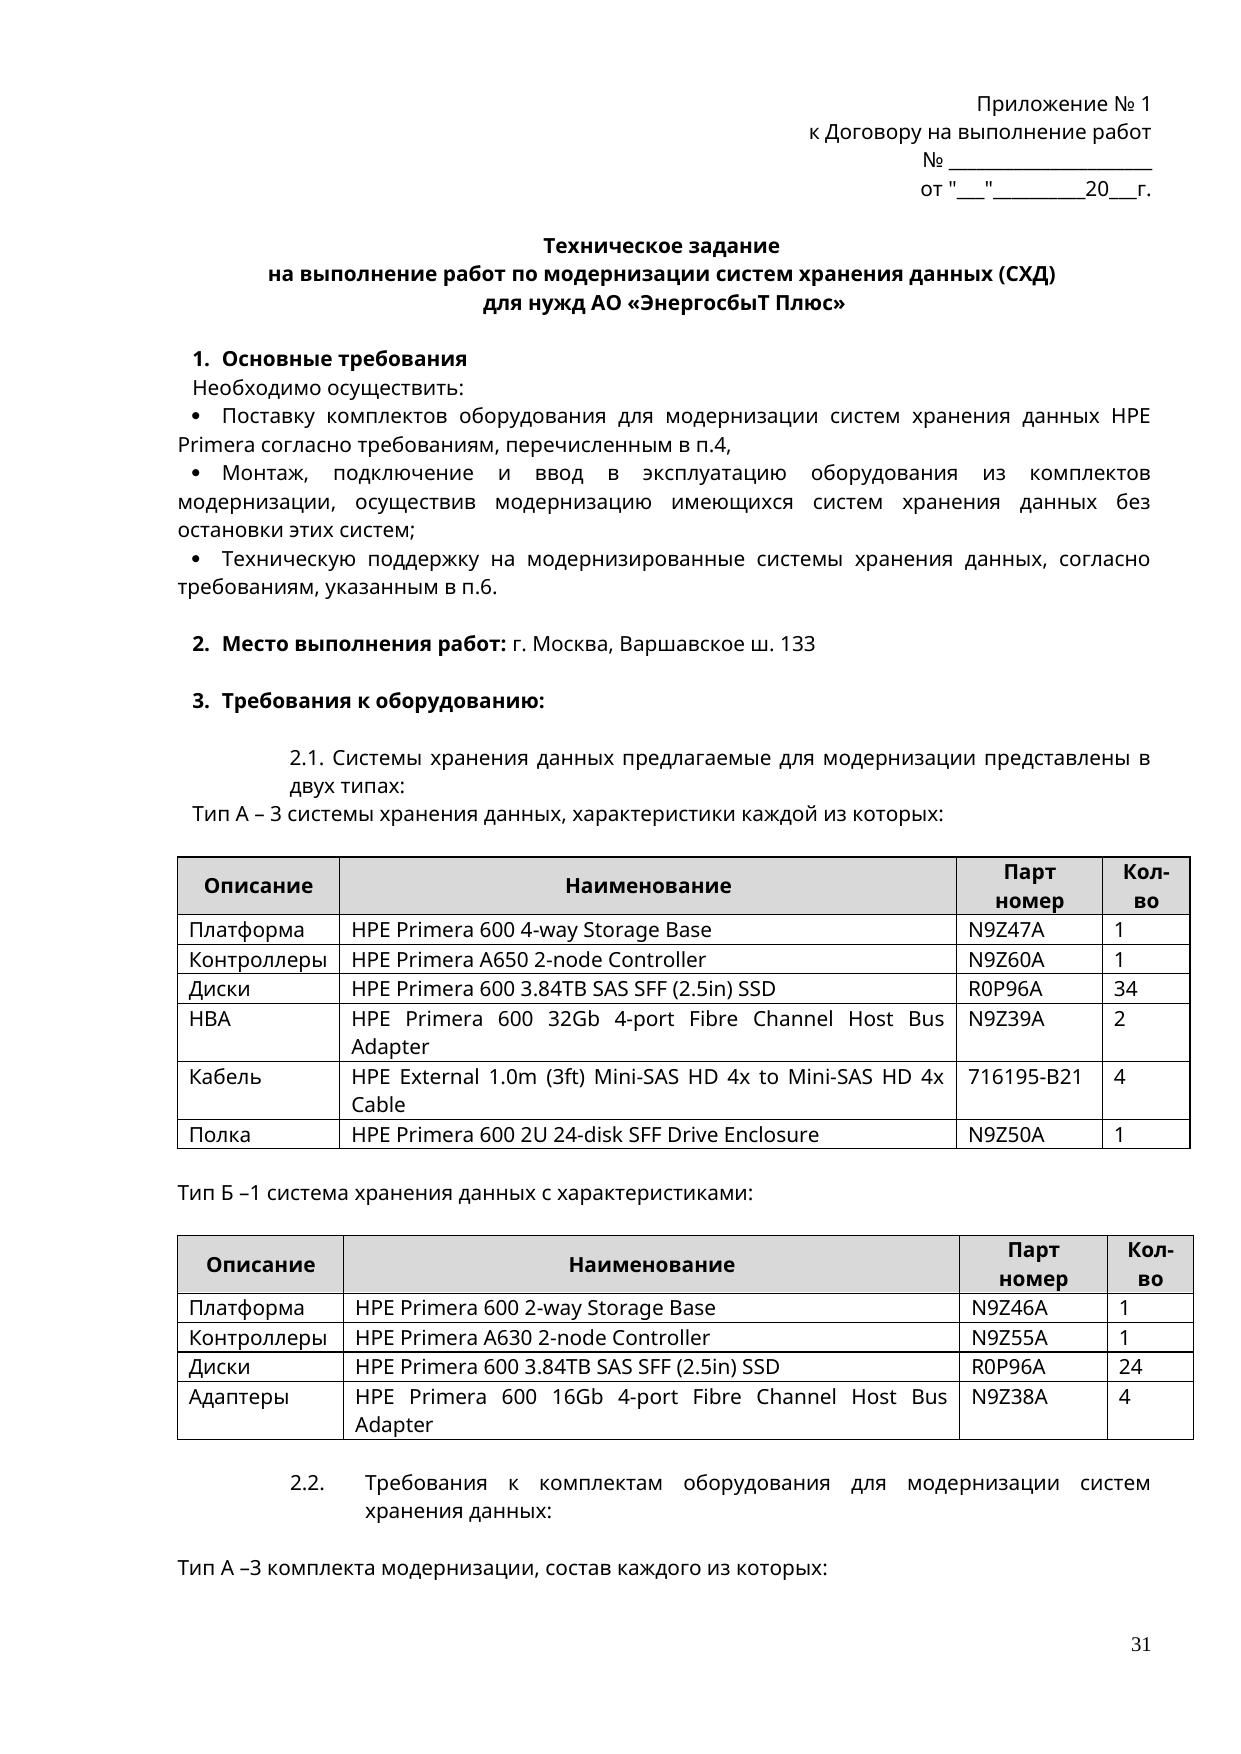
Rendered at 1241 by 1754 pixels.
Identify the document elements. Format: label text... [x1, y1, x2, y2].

table_cell HPE Primera 600 2-way Storage Base [344, 1294, 959, 1322]
list Тип А – 3 системы хранения данных, характеристики каждой из которых: [177, 799, 1152, 828]
table_cell Платформа [178, 915, 339, 944]
table_header Кол-во [1103, 858, 1189, 914]
list Основные требования [177, 344, 1152, 373]
table_header Наименование [340, 858, 956, 914]
table_cell Кабель [178, 1062, 339, 1119]
table_cell HPE Primera 600 3.84TB SAS SFF (2.5in) SSD [340, 974, 956, 1003]
table_header Наименование [344, 1236, 959, 1292]
table_cell Контроллеры [178, 1323, 343, 1351]
table_cell 2 [1103, 1004, 1189, 1061]
table_header Описание [178, 1236, 343, 1292]
text № ______________________ [177, 146, 1152, 174]
table_cell 34 [1103, 974, 1189, 1003]
table_cell N9Z47A [957, 915, 1102, 944]
list Поставку комплектов оборудования для модернизации систем хранения данных HPE Primera согласно требованиям, перечисленным в п.4, [177, 401, 1152, 458]
table_cell Адаптеры [178, 1382, 343, 1439]
table_cell N9Z46A [960, 1294, 1107, 1322]
table_cell HPE Primera 600 2U 24-disk SFF Drive Enclosure [340, 1120, 956, 1148]
table_cell N9Z55A [960, 1323, 1107, 1351]
table_cell R0P96A [960, 1353, 1107, 1381]
table_cell HPE Primera 600 16Gb 4-port Fibre Channel Host Bus Adapter [344, 1382, 959, 1439]
table_cell 4 [1103, 1062, 1189, 1119]
table_cell 1 [1108, 1294, 1193, 1322]
table_cell HPE Primera 600 3.84TB SAS SFF (2.5in) SSD [344, 1353, 959, 1381]
table_cell HPE External 1.0m (3ft) Mini-SAS HD 4x to Mini-SAS HD 4x Cable [340, 1062, 956, 1119]
list Техническую поддержку на модернизированные системы хранения данных, согласно требованиям, указанным в п.6. [177, 544, 1152, 601]
table_cell Диски [178, 1353, 343, 1381]
table_cell 1 [1103, 915, 1189, 944]
table_header Парт номер [957, 858, 1102, 914]
table_cell HPE Primera A630 2-node Controller [344, 1323, 959, 1351]
table_header Описание [178, 858, 339, 914]
text 2.1. Системы хранения данных предлагаемые для модернизации представлены в двух типах: [289, 743, 1152, 799]
table_cell N9Z39A [957, 1004, 1102, 1061]
list Место выполнения работ: г. Москва, Варшавское ш. 133 [177, 629, 1152, 657]
table_cell Контроллеры [178, 945, 339, 973]
table_header Парт номер [960, 1236, 1107, 1292]
list Тип Б –1 система хранения данных с характеристиками: [177, 1178, 1152, 1206]
table_header Кол-во [1108, 1236, 1193, 1292]
table_cell HPE Primera A650 2-node Controller [340, 945, 956, 973]
table_cell Полка [178, 1120, 339, 1148]
table_cell 24 [1108, 1353, 1193, 1381]
table_cell 1 [1103, 945, 1189, 973]
table_cell HPE Primera 600 4-way Storage Base [340, 915, 956, 944]
table_cell N9Z60A [957, 945, 1102, 973]
text Приложение № 1 [177, 89, 1152, 117]
list Требования к оборудованию: [177, 686, 1152, 714]
text от "___"__________20___г. [177, 174, 1152, 202]
table_cell N9Z50A [957, 1120, 1102, 1148]
table_cell N9Z38A [960, 1382, 1107, 1439]
table_cell R0P96A [957, 974, 1102, 1003]
table_cell Диски [178, 974, 339, 1003]
table_cell 1 [1108, 1323, 1193, 1351]
table_cell HPE Primera 600 32Gb 4-port Fibre Channel Host Bus Adapter [340, 1004, 956, 1061]
text к Договору на выполнение работ [177, 117, 1152, 146]
list Тип А –3 комплекта модернизации, состав каждого из которых: [177, 1553, 1152, 1582]
table_cell 716195-B21 [957, 1062, 1102, 1119]
table_cell 4 [1108, 1382, 1193, 1439]
text Техническое задание на выполнение работ по модернизации систем хранения данных (СХД) для нужд АО «ЭнергосбыТ Плюс» [177, 231, 1152, 316]
list Требования к комплектам оборудования для модернизации систем хранения данных: [290, 1468, 1152, 1525]
table_cell Платформа [178, 1294, 343, 1322]
text Необходимо осуществить: [177, 373, 1152, 401]
table_cell 1 [1103, 1120, 1189, 1148]
list Монтаж, подключение и ввод в эксплуатацию оборудования из комплектов модернизации, осуществив модернизацию имеющихся систем хранения данных без остановки этих систем; [177, 458, 1152, 544]
table_cell HBA [178, 1004, 339, 1061]
